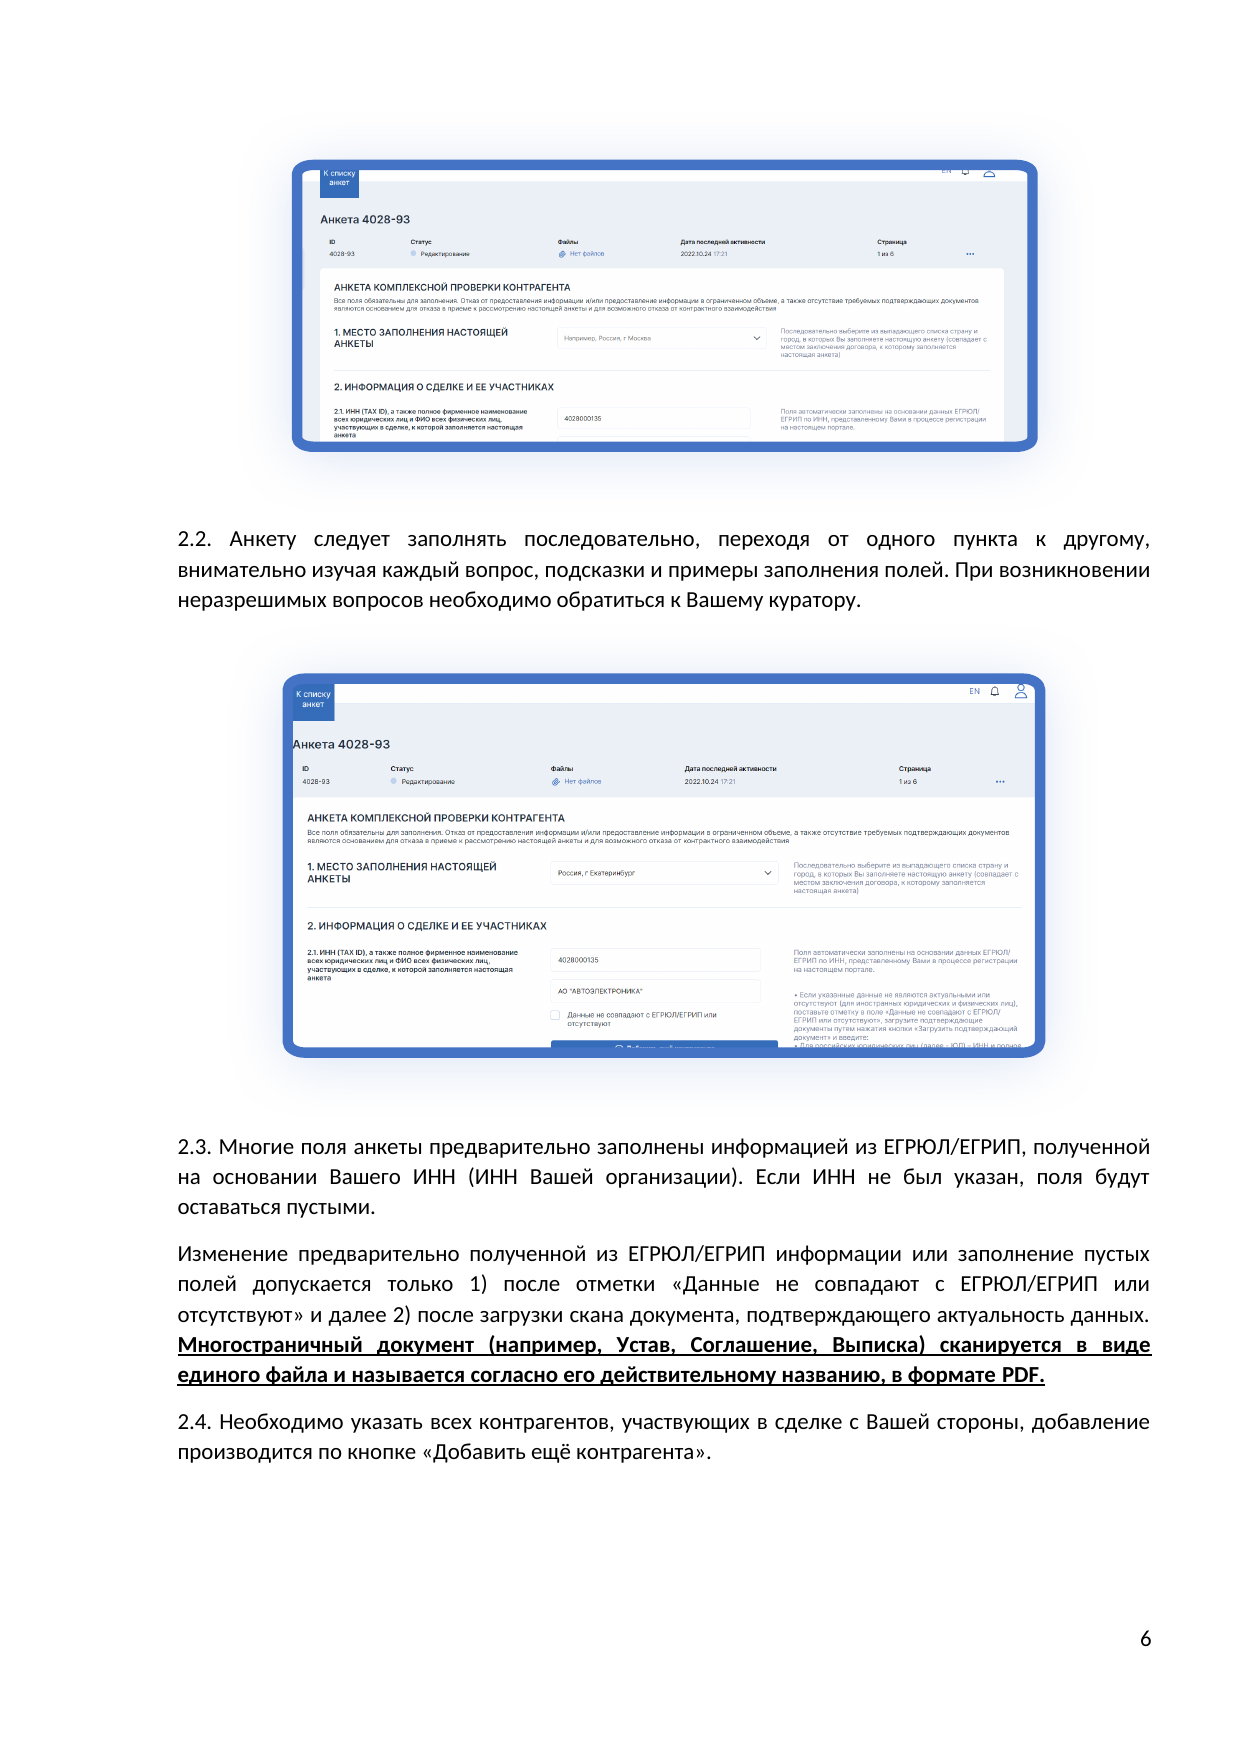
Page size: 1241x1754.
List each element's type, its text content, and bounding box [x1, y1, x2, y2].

picture [293, 684, 1034, 1047]
text 2.3. Многие поля анкеты предварительно заполнены информацией из ЕГРЮЛ/ЕГРИП, полученной на основании Вашего ИНН (ИНН Вашей организации). Если ИНН не был указан, поля будут оставаться пустыми. [177, 1132, 1152, 1221]
text 2.2. Анкету следует заполнять последовательно, переходя от одного пункта к другому, внимательно изучая каждый вопрос, подсказки и примеры заполнения полей. При возникновении неразрешимых вопросов необходимо обратиться к Вашему куратору. [177, 524, 1152, 613]
picture [303, 171, 1027, 441]
text 2.4. Необходимо указать всех контрагентов, участвующих в сделке с Вашей стороны, добавление производится по кнопке «Добавить ещё контрагента». [177, 1407, 1152, 1465]
text Изменение предварительно полученной из ЕГРЮЛ/ЕГРИП информации или заполнение пустых полей допускается только 1) после отметки «Данные не совпадают с ЕГРЮЛ/ЕГРИП или отсутствуют» и далее 2) после загрузки скана документа, подтверждающего актуальность данных. Многостраничный документ (например, Устав, Соглашение, Выписка) сканируется в виде единого файла и называется согласно его действительному названию, в формате PDF. [177, 1239, 1152, 1354]
text Изменение предварительно полученной из ЕГРЮЛ/ЕГРИП информации или заполнение пустых полей допускается только 1) после отметки «Данные не совпадают с ЕГРЮЛ/ЕГРИП или отсутствуют» и далее 2) после загрузки скана документа, подтверждающего актуальность данных. Многостраничный документ (например, Устав, Соглашение, Выписка) сканируется в виде единого файла и называется согласно его действительному названию, в формате PDF. [177, 1355, 1152, 1388]
